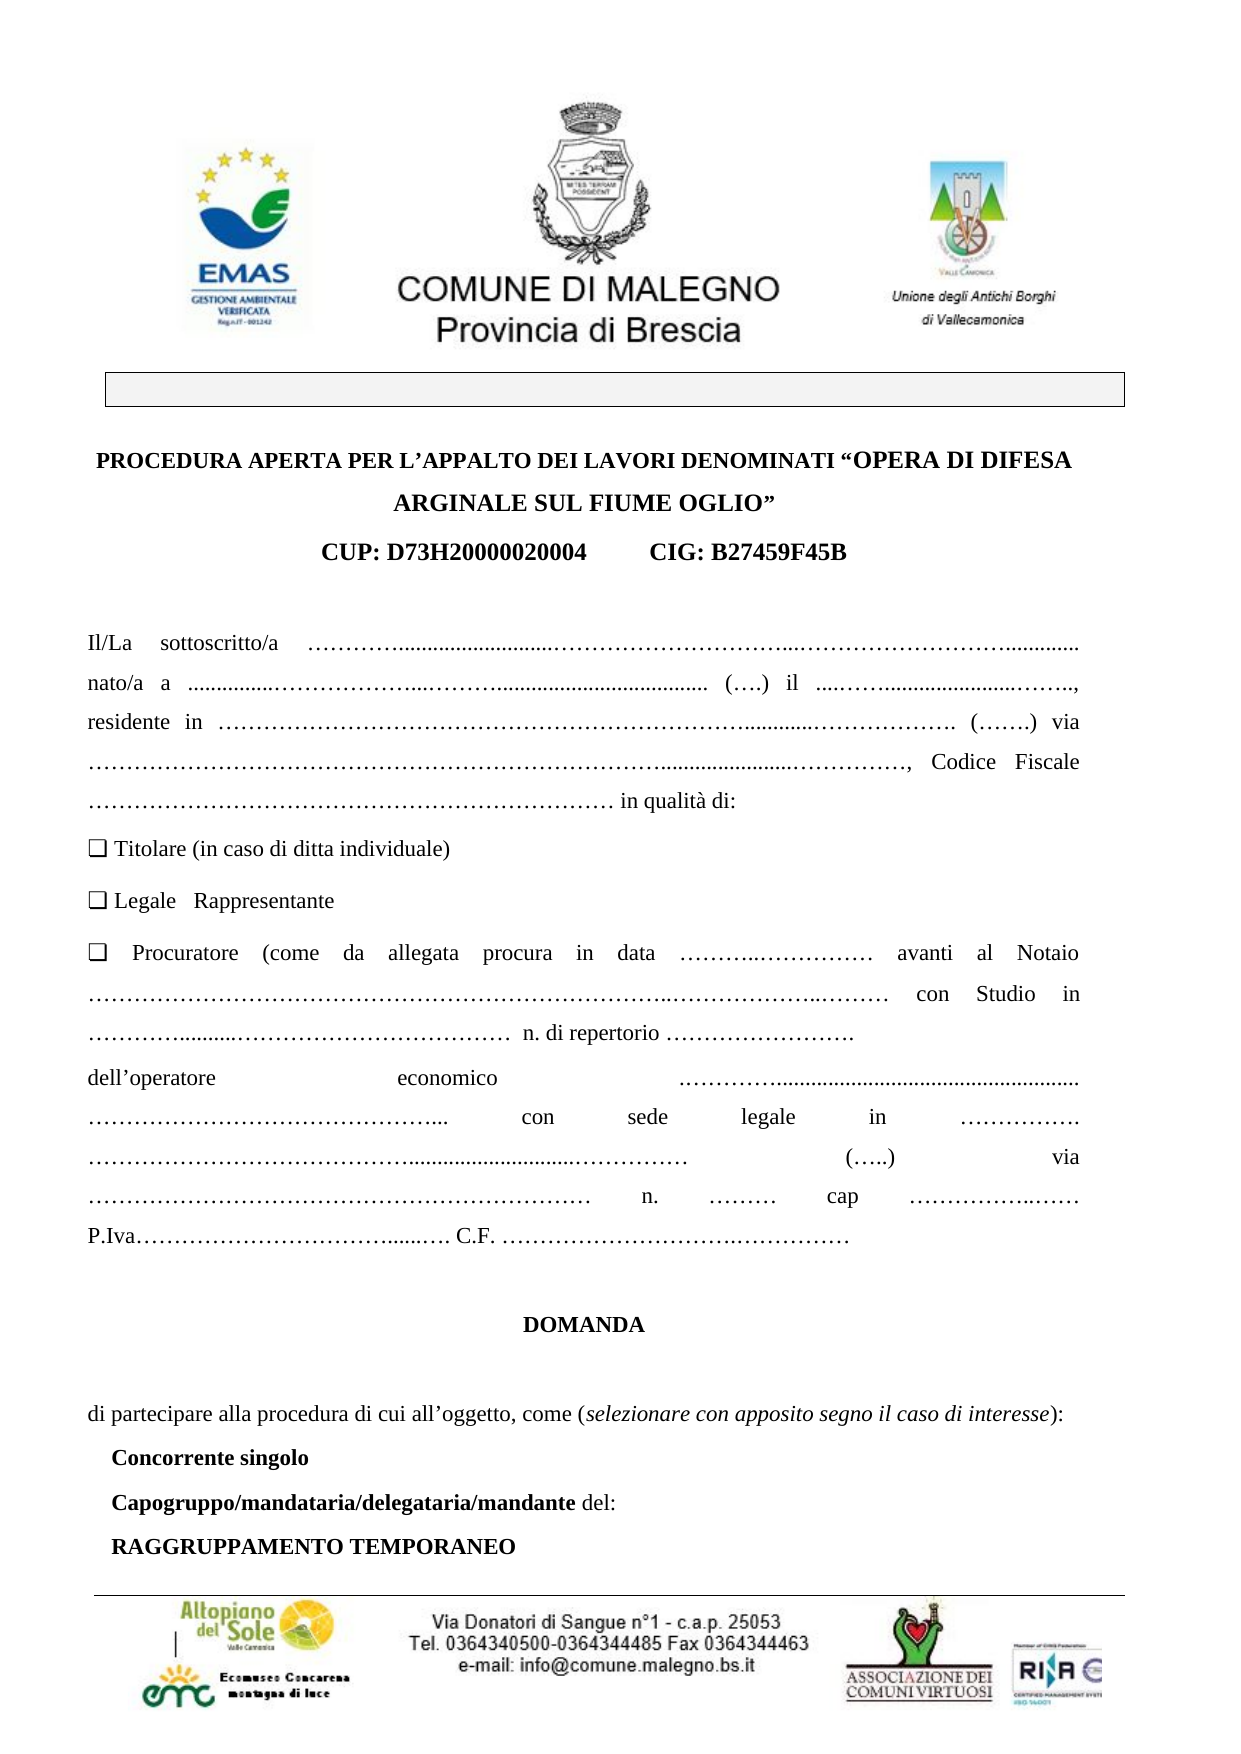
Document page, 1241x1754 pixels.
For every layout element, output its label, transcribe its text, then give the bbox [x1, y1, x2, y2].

picture [127, 1596, 1102, 1726]
picture [93, 81, 1124, 367]
